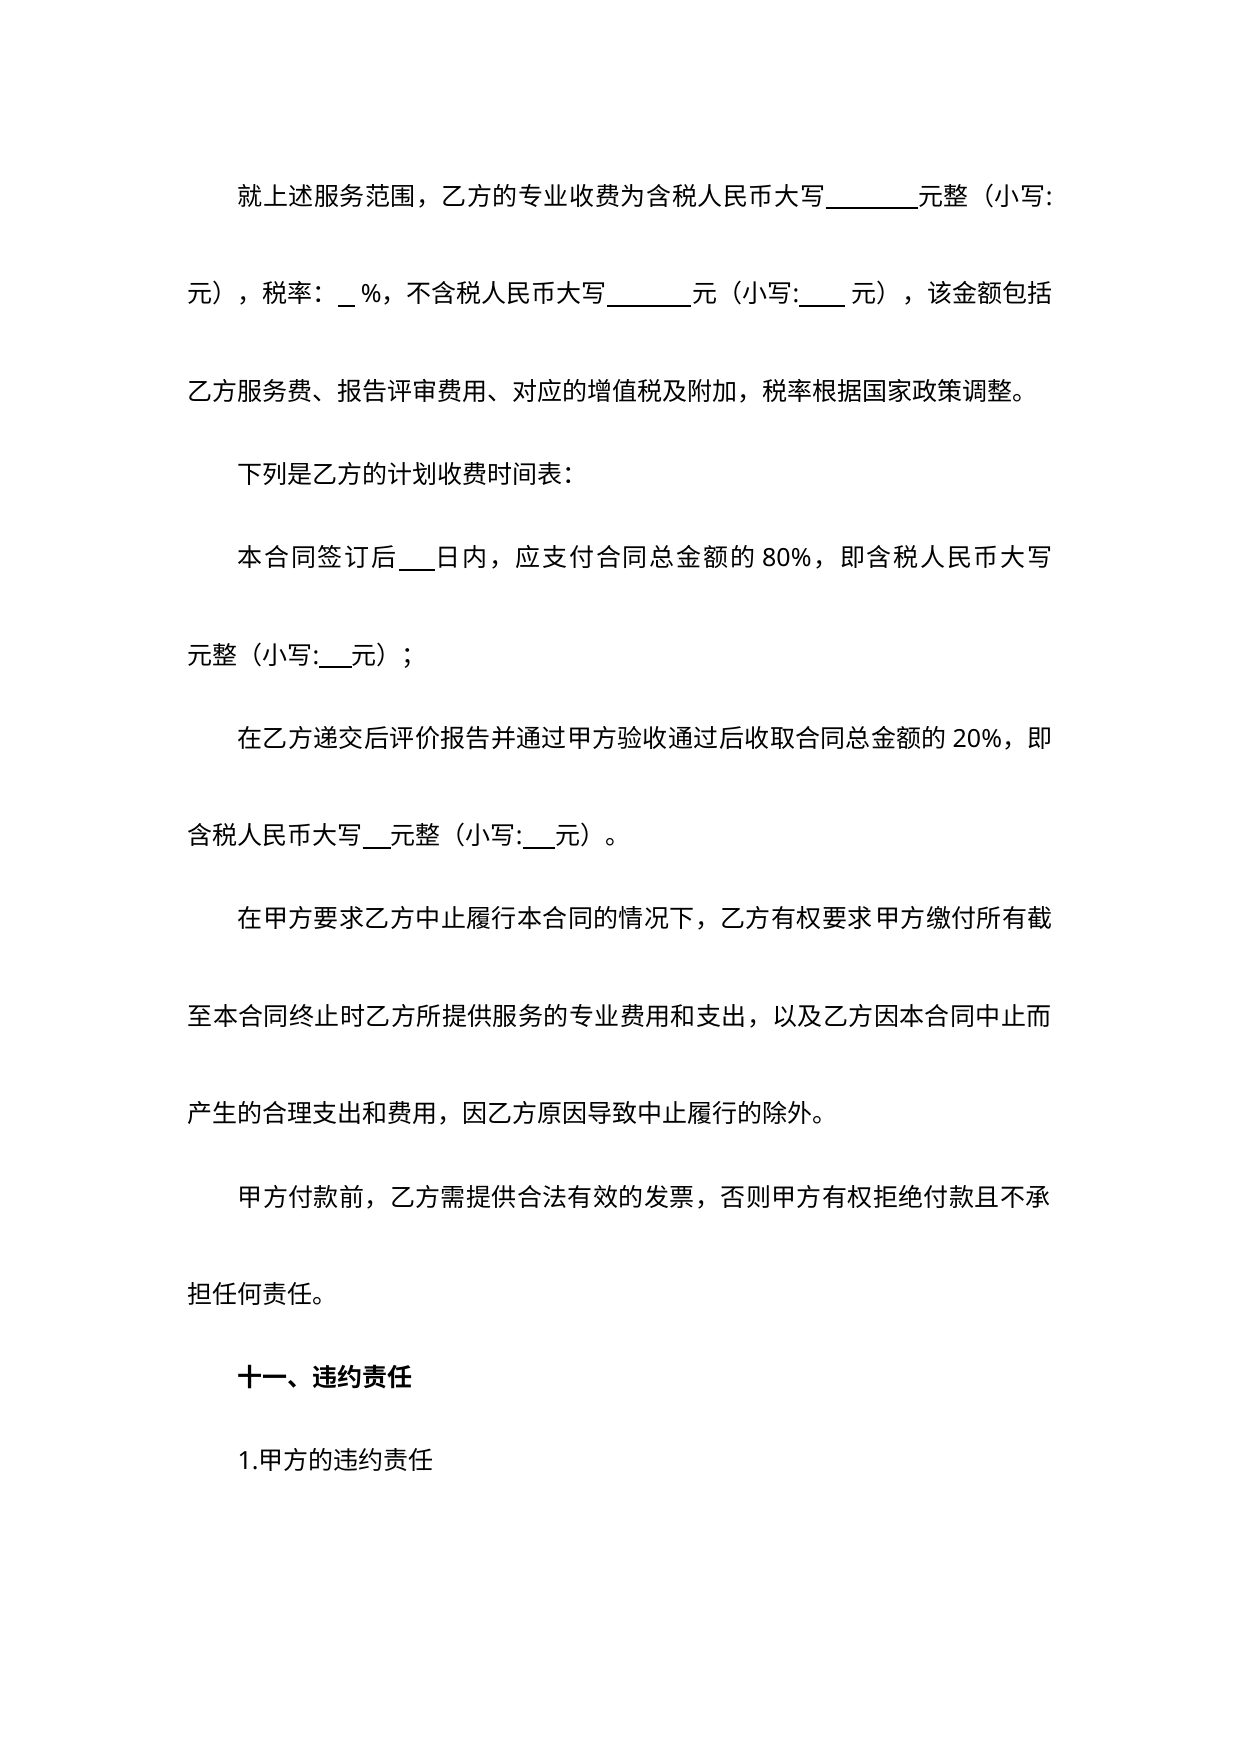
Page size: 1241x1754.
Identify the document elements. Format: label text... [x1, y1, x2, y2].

text 甲方付款前，乙方需提供合法有效的发票，否则甲方有权拒绝付款且不承担任何责任。 [187, 1163, 1053, 1325]
text 十一、违约责任 [187, 1343, 1053, 1408]
text 在乙方递交后评价报告并通过甲方验收通过后收取合同总金额的20%，即含税人民币大写 元整（小写: 元）。 [187, 704, 1053, 866]
text 在甲方要求乙方中止履行本合同的情况下，乙方有权要求甲方缴付所有截至本合同终止时乙方所提供服务的专业费用和支出，以及乙方因本合同中止而产生的合理支出和费用，因乙方原因导致中止履行的除外。 [187, 884, 1053, 1144]
text 1.甲方的违约责任 [187, 1426, 1053, 1491]
text 就上述服务范围，乙方的专业收费为含税人民币大写 元整（小写: 元），税率： %，不含税人民币大写 元（小写: 元），该金额包括乙方服务费、报告评审费用、对应的增值税及附加，税率根据国家政策调整。 [187, 162, 1053, 422]
text 本合同签订后 日内，应支付合同总金额的80%，即含税人民币大写 元整（小写: 元）； [187, 523, 1053, 686]
text 下列是乙方的计划收费时间表： [187, 440, 1053, 505]
